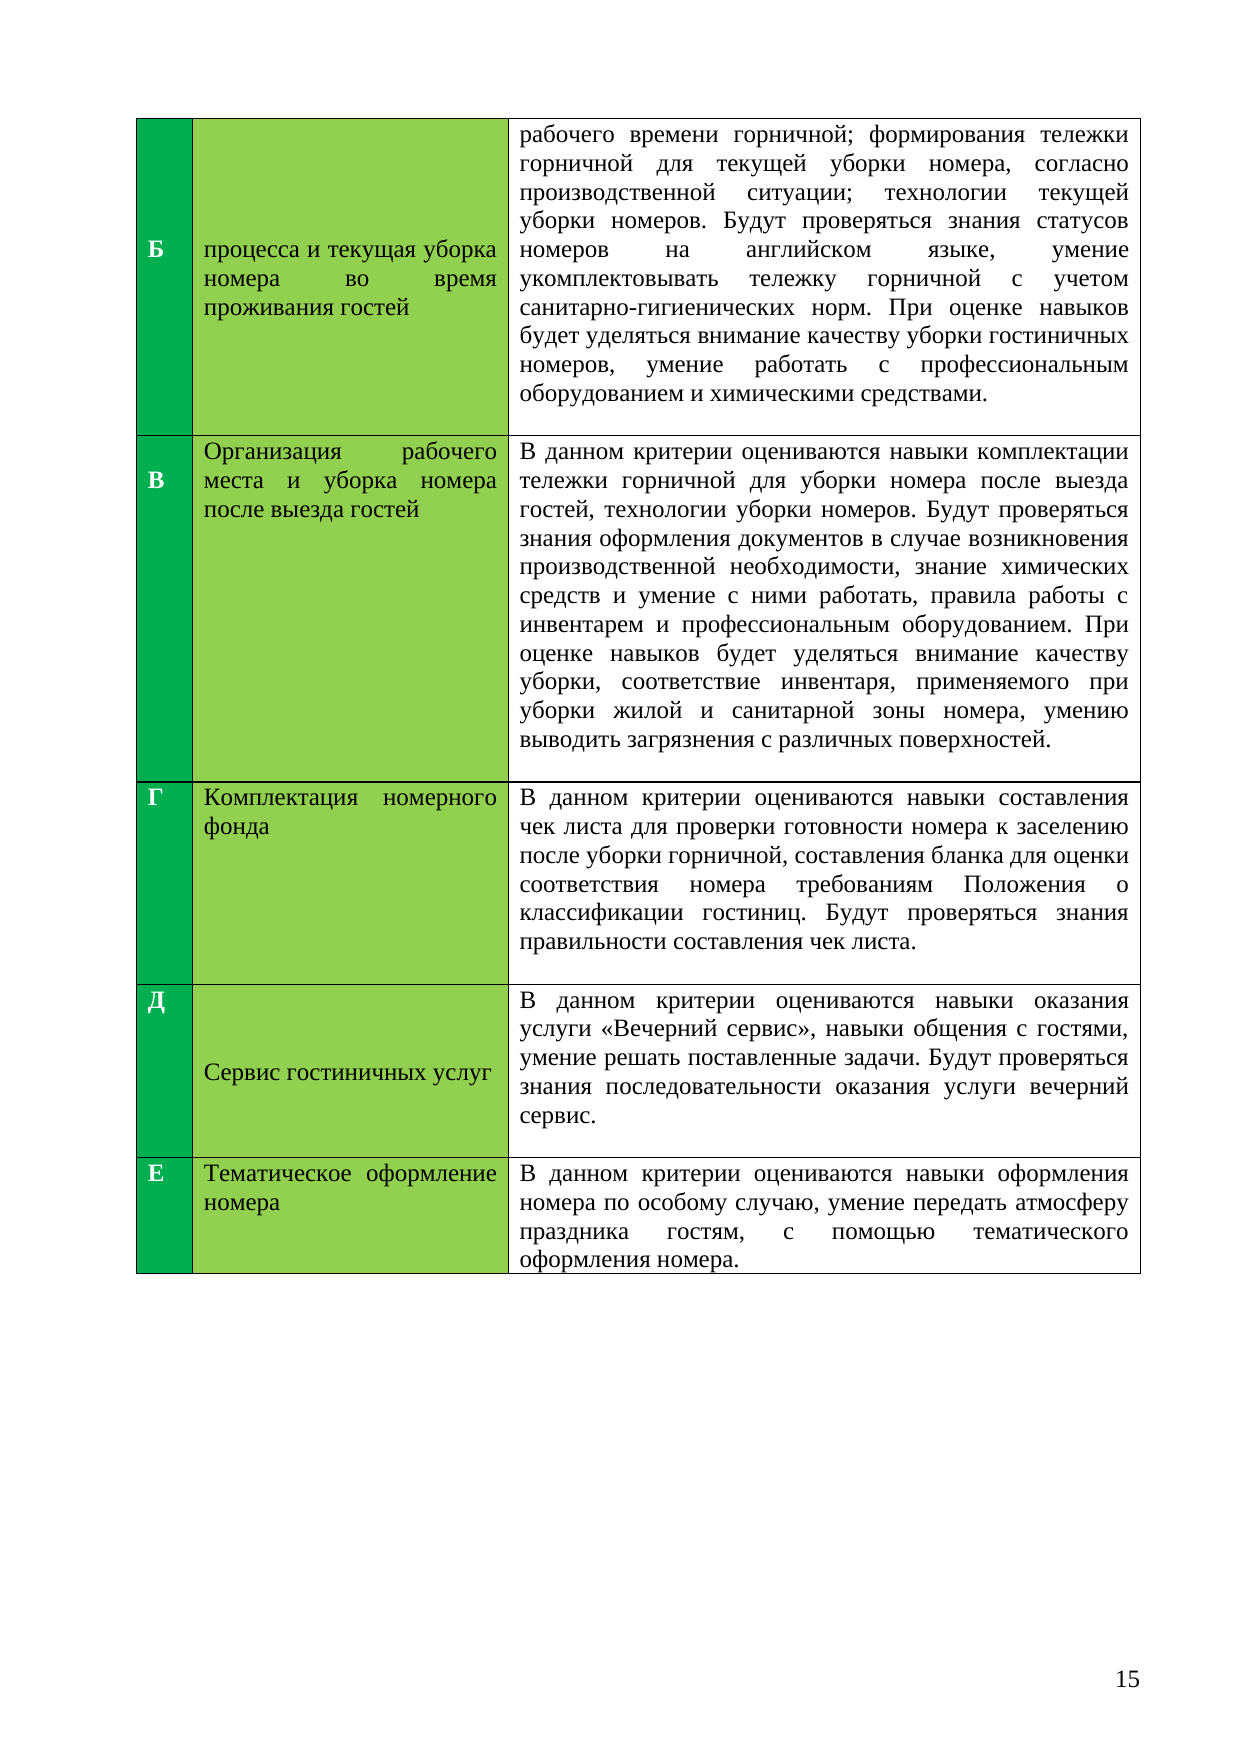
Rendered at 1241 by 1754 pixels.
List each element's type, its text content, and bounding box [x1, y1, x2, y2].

table_cell Д [137, 985, 192, 1157]
table_cell В данном критерии оцениваются навыки оформления номера по особому случаю, умение передать атмосферу праздника гостям, с помощью тематического оформления номера. [509, 1158, 1140, 1273]
table_cell В данном критерии оцениваются навыки комплектации тележки горничной для уборки номера после выезда гостей, технологии уборки номеров. Будут проверяться знания оформления документов в случае возникновения производственной необходимости, знание химических средств и умение с ними работать, правила работы с инвентарем и профессиональным оборудованием. При оценке навыков будет уделяться внимание качеству уборки, соответствие инвентаря, применяемого при уборки жилой и санитарной зоны номера, умению выводить загрязнения с различных поверхностей. [509, 436, 1140, 781]
table_cell Комплектация номерного фонда [193, 783, 508, 984]
table_cell В [137, 436, 192, 781]
table_cell Г [137, 783, 192, 984]
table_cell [509, 119, 1140, 435]
table_cell Б [137, 119, 192, 435]
table_cell Сервис гостиничных услуг [193, 985, 508, 1157]
table_cell В данном критерии оцениваются навыки оказания услуги «Вечерний сервис», навыки общения с гостями, умение решать поставленные задачи. Будут проверяться знания последовательности оказания услуги вечерний сервис. [509, 985, 1140, 1157]
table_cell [193, 119, 508, 435]
table_cell Организация рабочего места и уборка номера после выезда гостей [193, 436, 508, 781]
table_cell В данном критерии оцениваются навыки составления чек листа для проверки готовности номера к заселению после уборки горничной, составления бланка для оценки соответствия номера требованиям Положения о классификации гостиниц. Будут проверяться знания правильности составления чек листа. [509, 783, 1140, 984]
table_cell Тематическое оформление номера [193, 1158, 508, 1273]
table_cell Е [137, 1158, 192, 1273]
